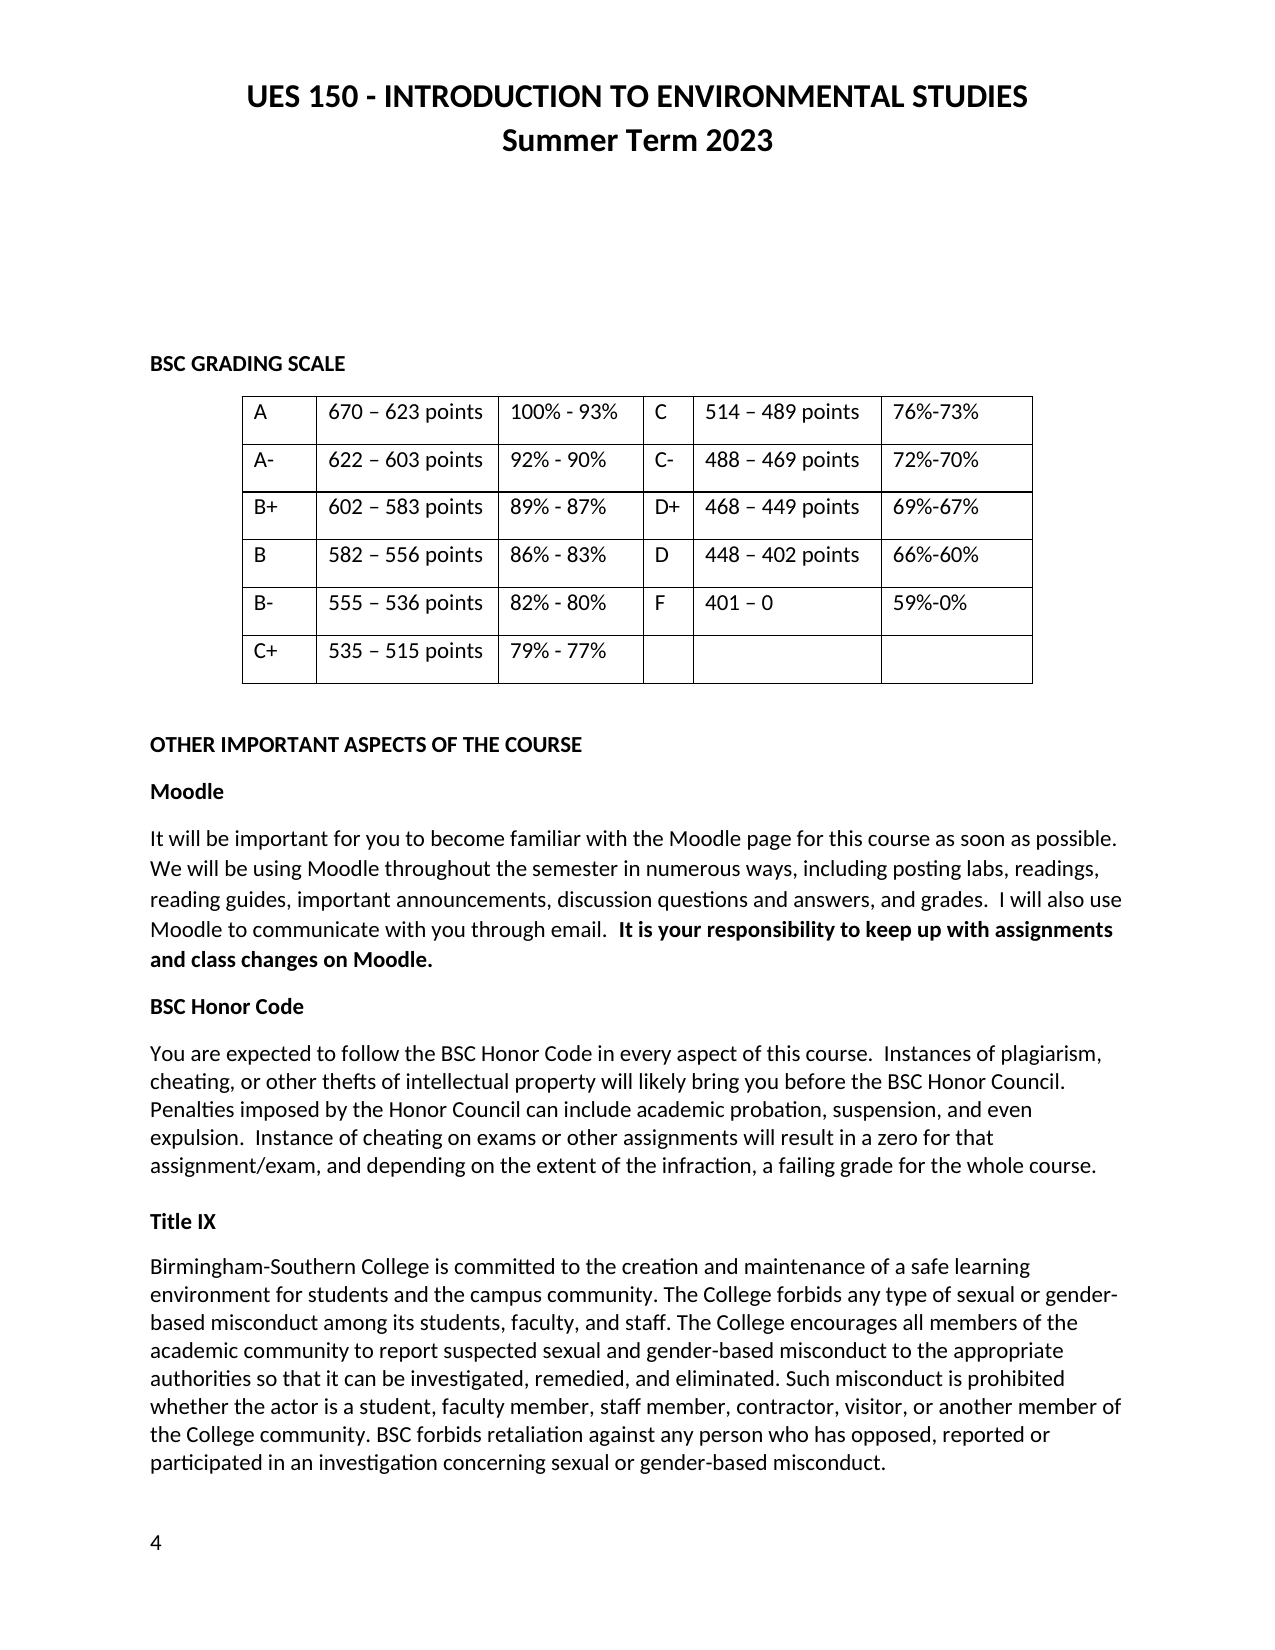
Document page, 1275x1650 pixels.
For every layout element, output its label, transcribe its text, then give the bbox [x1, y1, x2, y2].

table_cell A- [243, 445, 316, 491]
table_cell 448 – 402 points [694, 540, 881, 587]
table_cell [882, 636, 1032, 683]
table_cell 535 – 515 points [317, 636, 498, 683]
table_cell 401 – 0 [694, 588, 881, 635]
table_header 670 – 623 points [317, 397, 498, 444]
table_cell 66%-60% [882, 540, 1032, 587]
table_cell 72%-70% [882, 445, 1032, 491]
table_cell 86% - 83% [499, 540, 643, 587]
table_cell 59%-0% [882, 588, 1032, 635]
table_cell F [644, 588, 693, 635]
table_header C [644, 397, 693, 444]
table_cell 79% - 77% [499, 636, 643, 683]
table_cell C- [644, 445, 693, 491]
table_cell C+ [243, 636, 316, 683]
table_cell 69%-67% [882, 493, 1032, 539]
table_cell B- [243, 588, 316, 635]
text You are expected to follow the BSC Honor Code in every aspect of this course. Instances of plagiarism, cheating, or other thefts of intellectual property will likely bring you before the BSC Honor Council. Penalties imposed by the Honor Council can include academic probation, suspension, and even expulsion. Instance of cheating on exams or other assignments will result in a zero for that assignment/exam, and depending on the extent of the infraction, a failing grade for the whole course. [150, 1039, 1125, 1179]
text BSC Honor Code [150, 992, 1125, 1020]
text Birmingham-Southern College is committed to the creation and maintenance of a safe learning environment for students and the campus community. The College forbids any type of sexual or gender-based misconduct among its students, faculty, and staff. The College encourages all members of the academic community to report suspected sexual and gender-based misconduct to the appropriate authorities so that it can be investigated, remedied, and eliminated. Such misconduct is prohibited whether the actor is a student, faculty member, staff member, contractor, visitor, or another member of the College community. BSC forbids retaliation against any person who has opposed, reported or participated in an investigation concerning sexual or gender-based misconduct. [150, 1252, 1125, 1476]
table_header 514 – 489 points [694, 397, 881, 444]
text BSC GRADING SCALE [150, 349, 1125, 377]
table_cell 555 – 536 points [317, 588, 498, 635]
table_cell 582 – 556 points [317, 540, 498, 587]
text OTHER IMPORTANT ASPECTS OF THE COURSE [150, 731, 1125, 759]
table_cell [694, 636, 881, 683]
table_cell 92% - 90% [499, 445, 643, 491]
table_cell D [644, 540, 693, 587]
table_header 76%-73% [882, 397, 1032, 444]
text Title IX [150, 1207, 1125, 1235]
table_cell 468 – 449 points [694, 493, 881, 539]
text It will be important for you to become familiar with the Moodle page for this course as soon as possible. We will be using Moodle throughout the semester in numerous ways, including posting labs, readings, reading guides, important announcements, discussion questions and answers, and grades. I will also use Moodle to communicate with you through email. It is your responsibility to keep up with assignments and class changes on Moodle. [150, 824, 1125, 973]
table_cell 602 – 583 points [317, 493, 498, 539]
table_header 100% - 93% [499, 397, 643, 444]
text Moodle [150, 777, 1125, 806]
table_header A [243, 397, 316, 444]
table_cell B+ [243, 493, 316, 539]
table_cell B [243, 540, 316, 587]
table_cell 89% - 87% [499, 493, 643, 539]
table_cell D+ [644, 493, 693, 539]
table_cell 82% - 80% [499, 588, 643, 635]
table_cell [644, 636, 693, 683]
table_cell 622 – 603 points [317, 445, 498, 491]
table_cell 488 – 469 points [694, 445, 881, 491]
